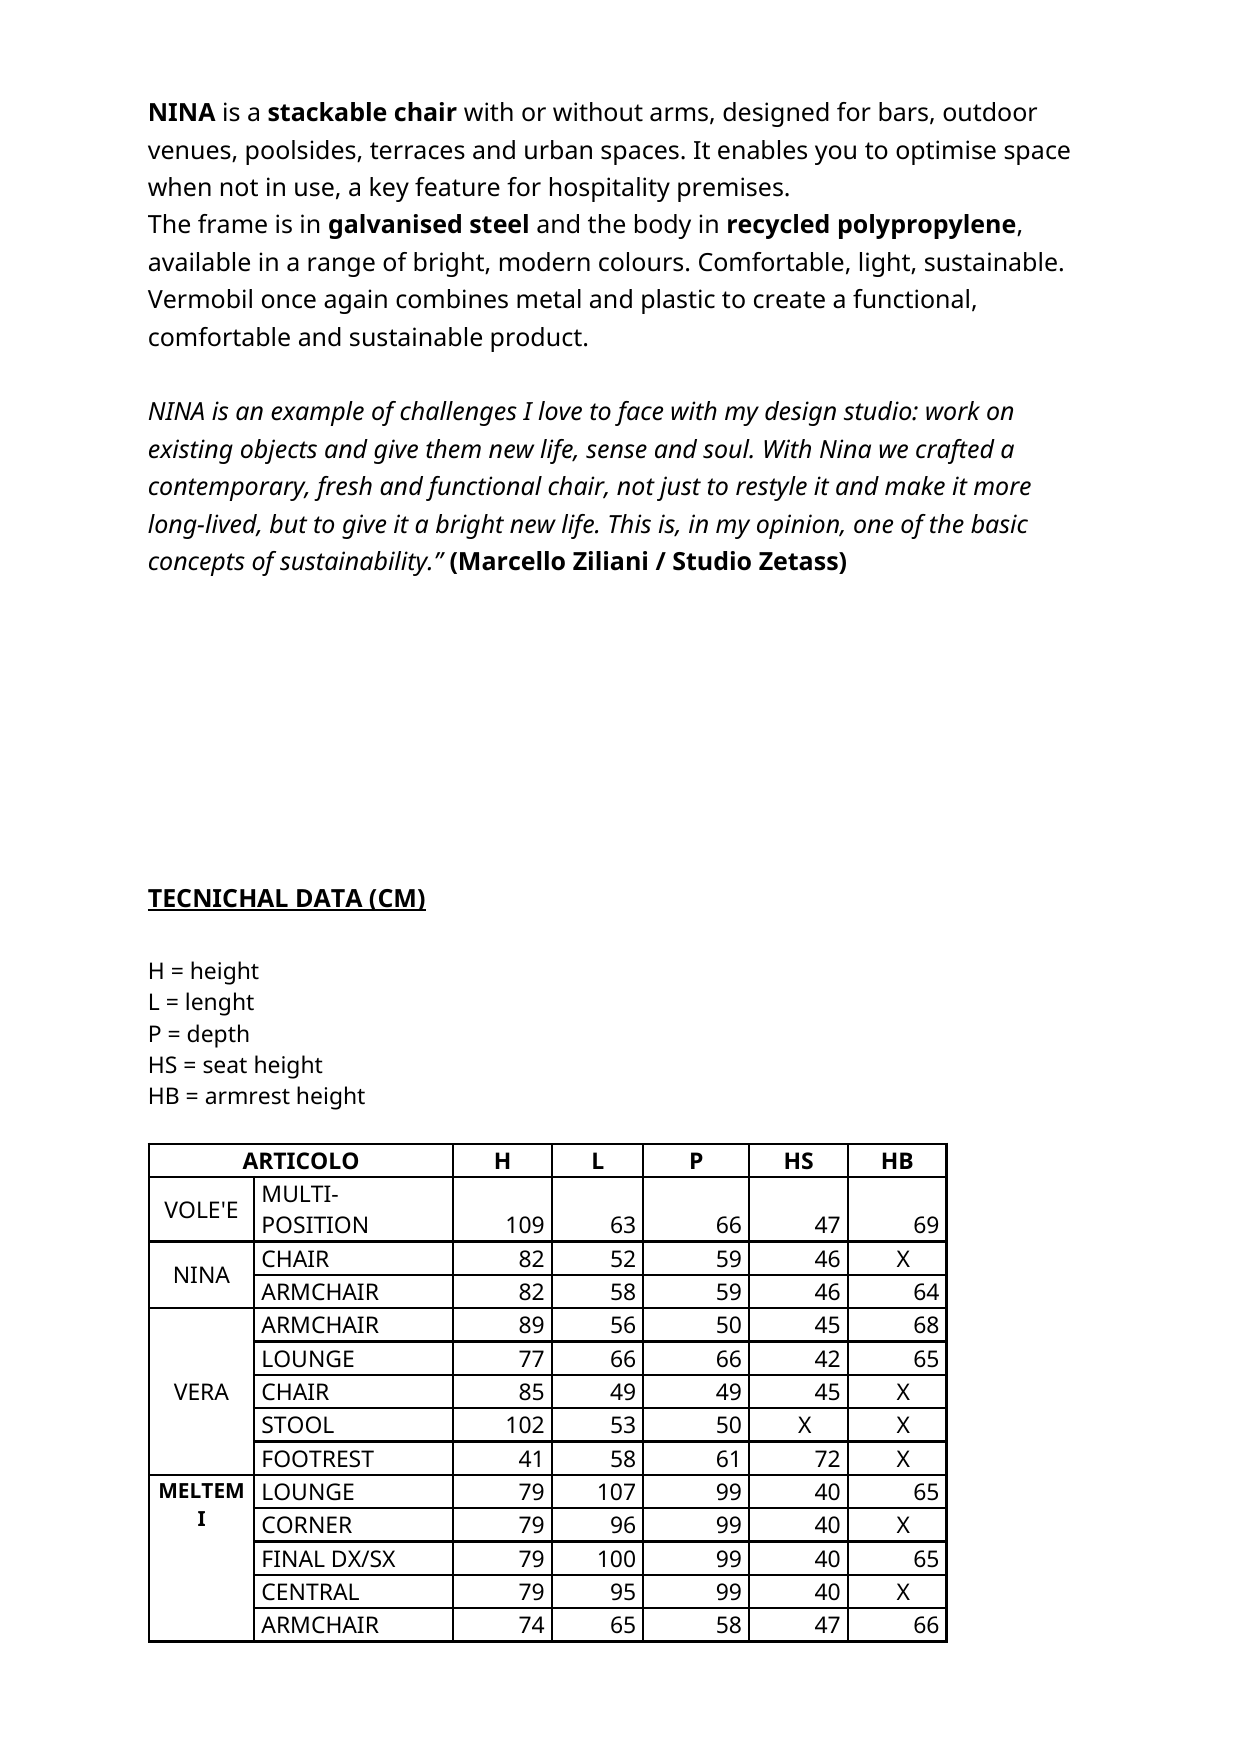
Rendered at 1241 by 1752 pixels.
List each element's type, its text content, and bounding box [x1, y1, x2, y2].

table_cell 50 [644, 1409, 748, 1440]
text NINA is an example of challenges I love to face with my design studio: work on existing objects and give them new life, sense and soul. With Nina we crafted a contemporary, fresh and functional chair, not just to restyle it and make it more long-lived, but to give it a bright new life. This is, in my opinion, one of the basic concepts of sustainability.” (Marcello Ziliani / Studio Zetass) [148, 394, 1092, 578]
table_cell FINAL DX/SX [255, 1543, 452, 1574]
table_cell 79 [454, 1476, 551, 1507]
table_cell 79 [454, 1543, 551, 1574]
table_cell 96 [553, 1509, 642, 1540]
table_cell VERA [150, 1309, 253, 1474]
table_cell X [849, 1243, 945, 1274]
table_cell 74 [454, 1609, 551, 1640]
table_cell 47 [750, 1178, 847, 1240]
table_cell X [750, 1409, 847, 1440]
table_cell 49 [553, 1376, 642, 1407]
table_cell 95 [553, 1576, 642, 1607]
table_cell 41 [454, 1443, 551, 1474]
table_cell 45 [750, 1376, 847, 1407]
table_cell MULTI-POSITION [255, 1178, 452, 1240]
table_cell 63 [553, 1178, 642, 1240]
table_cell 50 [644, 1309, 748, 1340]
table_cell 79 [454, 1576, 551, 1607]
table_cell 58 [644, 1609, 748, 1640]
table_cell ARMCHAIR [255, 1609, 452, 1640]
table_cell 66 [849, 1609, 945, 1640]
table_cell 58 [553, 1443, 642, 1474]
table_cell 40 [750, 1476, 847, 1507]
table_cell 109 [454, 1178, 551, 1240]
table_cell ARMCHAIR [255, 1309, 452, 1340]
table_cell X [849, 1376, 945, 1407]
table_cell 56 [553, 1309, 642, 1340]
table_cell 82 [454, 1243, 551, 1274]
table_cell 61 [644, 1443, 748, 1474]
table_cell 99 [644, 1576, 748, 1607]
table_header HB [849, 1145, 945, 1176]
table_header H [454, 1145, 551, 1176]
table_cell 65 [849, 1476, 945, 1507]
table_cell 65 [849, 1343, 945, 1374]
table_cell 99 [644, 1476, 748, 1507]
table_cell X [849, 1409, 945, 1440]
table_cell 68 [849, 1309, 945, 1340]
table_cell 40 [750, 1543, 847, 1574]
table_cell VOLE'E [150, 1178, 253, 1240]
table_cell 64 [849, 1276, 945, 1307]
text P = depth [148, 1017, 1092, 1049]
table_cell 42 [750, 1343, 847, 1374]
table_cell 82 [454, 1276, 551, 1307]
table_cell LOUNGE [255, 1343, 452, 1374]
table_cell 59 [644, 1276, 748, 1307]
text L = lenght [148, 986, 1092, 1017]
table_cell MELTEMI [150, 1476, 253, 1640]
table_cell 102 [454, 1409, 551, 1440]
table_cell 49 [644, 1376, 748, 1407]
table_cell 100 [553, 1543, 642, 1574]
table_cell ARMCHAIR [255, 1276, 452, 1307]
table_cell 77 [454, 1343, 551, 1374]
text TECNICHAL DATA (CM) [148, 880, 1092, 914]
table_cell 46 [750, 1276, 847, 1307]
table_cell 53 [553, 1409, 642, 1440]
table_cell 47 [750, 1609, 847, 1640]
table_cell CHAIR [255, 1376, 452, 1407]
table_cell STOOL [255, 1409, 452, 1440]
text NINA is a stackable chair with or without arms, designed for bars, outdoor venues, poolsides, terraces and urban spaces. It enables you to optimise space when not in use, a key feature for hospitality premises. [148, 95, 1092, 204]
table_cell 107 [553, 1476, 642, 1507]
table_cell X [849, 1443, 945, 1474]
table_cell NINA [150, 1243, 253, 1307]
table_cell 89 [454, 1309, 551, 1340]
text HB = armrest height [148, 1080, 1092, 1111]
table_cell CHAIR [255, 1243, 452, 1274]
text The frame is in galvanised steel and the body in recycled polypropylene, available in a range of bright, modern colours. Comfortable, light, sustainable. Vermobil once again combines metal and plastic to create a functional, comfortable and sustainable product. [148, 207, 1092, 353]
table_cell 66 [553, 1343, 642, 1374]
table_cell 59 [644, 1243, 748, 1274]
table_cell 52 [553, 1243, 642, 1274]
table_cell 65 [553, 1609, 642, 1640]
table_cell 99 [644, 1509, 748, 1540]
table_cell 58 [553, 1276, 642, 1307]
table_cell 46 [750, 1243, 847, 1274]
table_cell CENTRAL [255, 1576, 452, 1607]
table_cell 66 [644, 1343, 748, 1374]
table_cell 66 [644, 1178, 748, 1240]
text HS = seat height [148, 1049, 1092, 1080]
table_header L [553, 1145, 642, 1176]
table_cell X [849, 1509, 945, 1540]
table_cell LOUNGE [255, 1476, 452, 1507]
table_cell CORNER [255, 1509, 452, 1540]
table_cell 40 [750, 1509, 847, 1540]
table_cell 40 [750, 1576, 847, 1607]
table_cell 79 [454, 1509, 551, 1540]
table_cell 85 [454, 1376, 551, 1407]
table_header ARTICOLO [150, 1145, 452, 1176]
table_header HS [750, 1145, 847, 1176]
table_cell 45 [750, 1309, 847, 1340]
table_cell FOOTREST [255, 1443, 452, 1474]
table_cell 72 [750, 1443, 847, 1474]
text H = height [148, 955, 1092, 986]
table_cell 65 [849, 1543, 945, 1574]
table_header P [644, 1145, 748, 1176]
table_cell 99 [644, 1543, 748, 1574]
table_cell 69 [849, 1178, 945, 1240]
table_cell X [849, 1576, 945, 1607]
